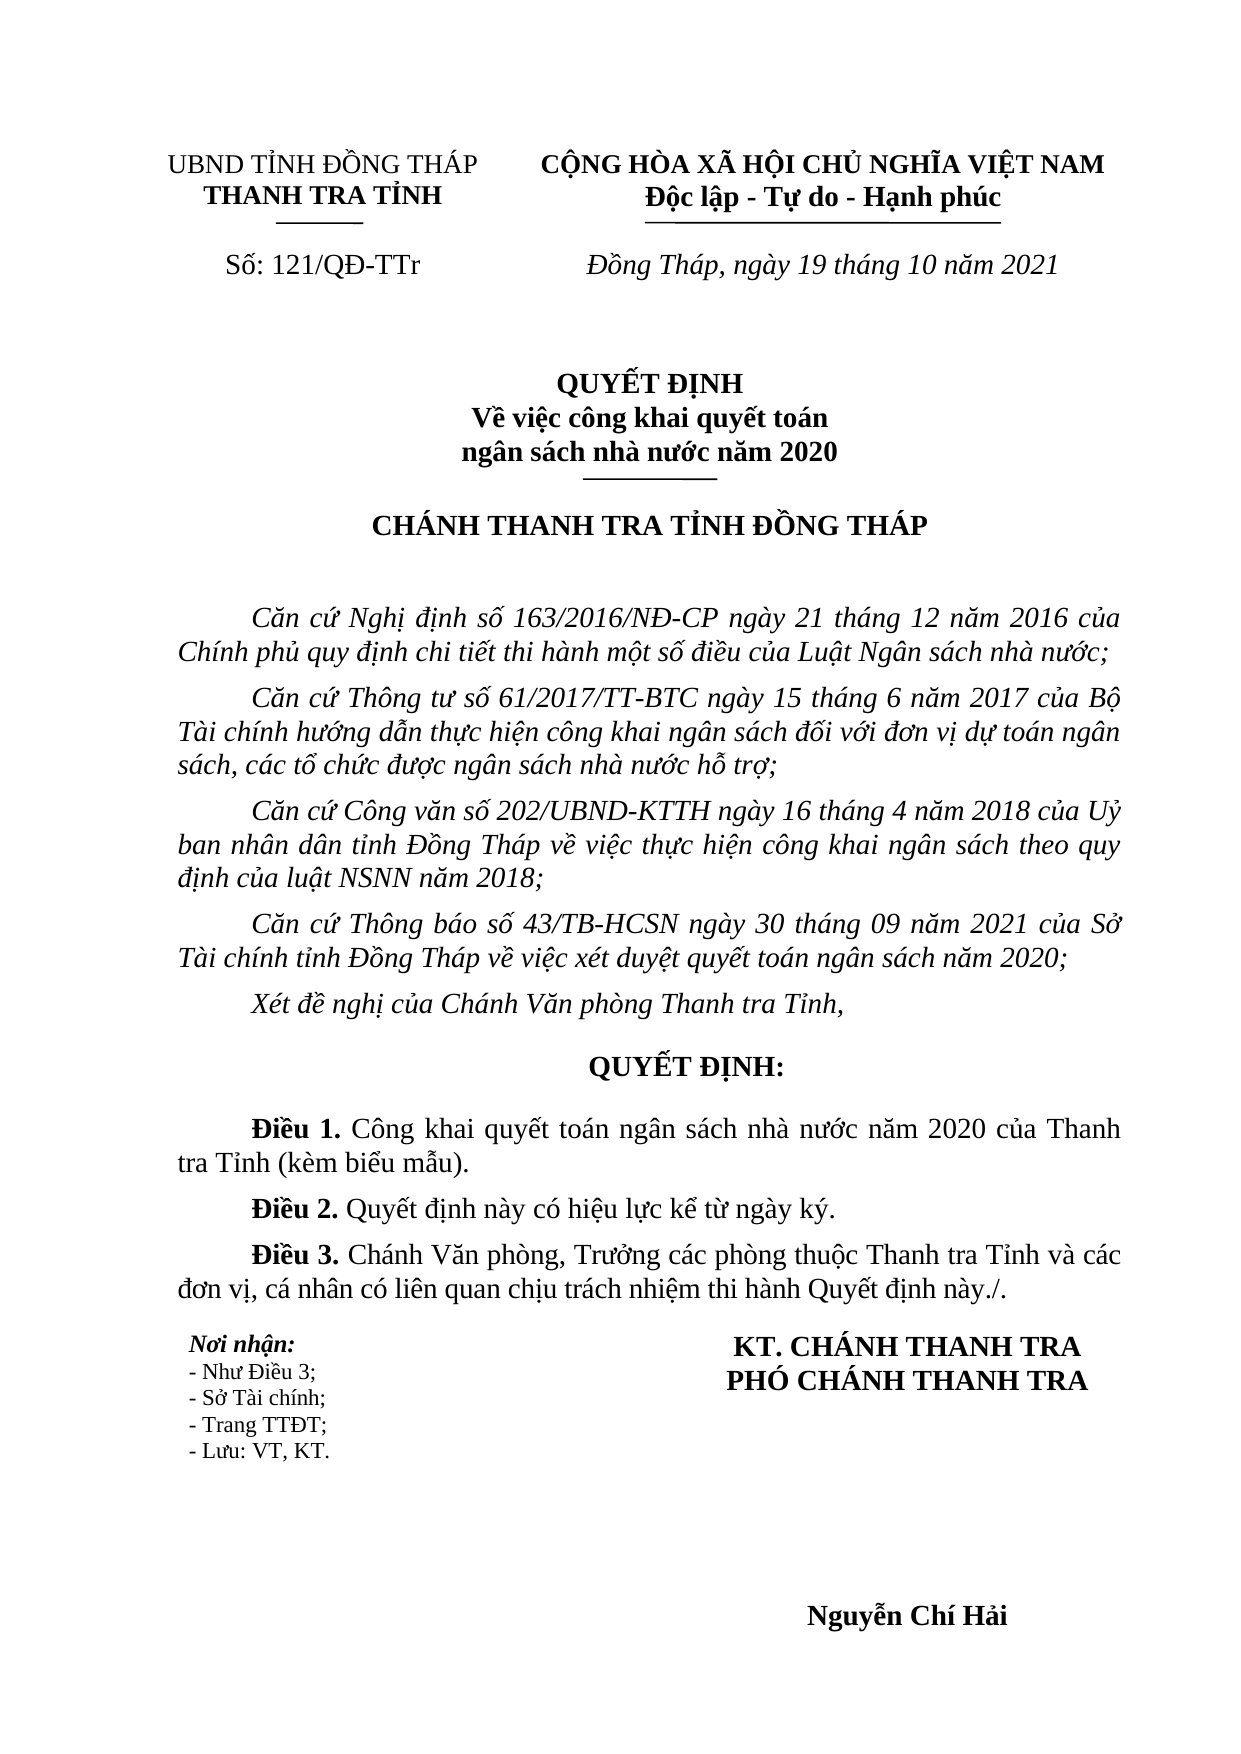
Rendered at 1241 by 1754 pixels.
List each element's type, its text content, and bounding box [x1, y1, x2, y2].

text QUYẾT ĐỊNH: [177, 1049, 1122, 1082]
text Điều 2. Quyết định này có hiệu lực kể từ ngày ký. [177, 1191, 1122, 1225]
table_header UBND TỈNH ĐỒNG THÁP THANH TRA TỈNH [149, 148, 496, 247]
text Điều 3. Chánh Văn phòng, Trưởng các phòng thuộc Thanh tra Tỉnh và các đơn vị, cá nhân có liên quan chịu trách nhiệm thi hành Quyết định này./. [177, 1237, 1122, 1304]
table_cell Số: 121/QĐ-TTr [149, 247, 496, 280]
text Về việc công khai quyết toán [177, 400, 1122, 434]
text CHÁNH THANH TRA TỈNH ĐỒNG THÁP [177, 508, 1122, 542]
table_header CỘNG HÒA XÃ HỘI CHỦ NGHĨA VIỆT Độc lập - Tự do - Hạnh phúc [496, 148, 1150, 247]
text Căn cứ Công văn số 202/UBND-KTTH ngày 16 tháng 4 năm 2018 của Uỷ ban nhân dân tỉnh Đồng Tháp về việc thực hiện công khai ngân sách theo quy định của luật NSNN năm 2018; [177, 793, 1122, 894]
text Căn cứ Thông báo số 43/TB-HCSN ngày 30 tháng 09 năm 2021 của Sở Tài chính tỉnh Đồng Tháp về việc xét duyệt quyết toán ngân sách năm 2020; [177, 906, 1122, 973]
text ngân sách nhà nước năm 2020 [177, 434, 1122, 467]
table_header Nơi nhận: - Như Điều 3; - Sở Tài chính; - Trang TTĐT; - Lưu: VT, KT. [177, 1329, 644, 1631]
text Điều 1. Công khai quyết toán ngân sách nhà nước năm 2020 của Thanh tra Tỉnh (kèm biểu mẫu). [177, 1112, 1122, 1179]
text Căn cứ Thông tư số 61/2017/TT-BTC ngày 15 tháng 6 năm 2017 của Bộ Tài chính hướng dẫn thực hiện công khai ngân sách đối với đơn vị dự toán ngân sách, các tổ chức được ngân sách nhà nước hỗ trợ; [177, 680, 1122, 781]
table_header KT. CHÁNH THANH TRA PHÓ CHÁNH THANH TRA Nguyễn Chí Hải [644, 1329, 1171, 1631]
text QUYẾT ĐỊNH [177, 367, 1122, 400]
text Xét đề nghị của Chánh Văn phòng Thanh tra Tỉnh, [177, 986, 1122, 1019]
text Căn cứ Nghị định số 163/2016/NĐ-CP ngày 21 tháng 12 năm 2016 của Chính phủ quy định chi tiết thi hành một số điều của Luật Ngân sách nhà nước; [177, 601, 1122, 668]
table_cell Đồng Tháp, ngày 19 tháng 10 năm 2021 [496, 247, 1150, 280]
